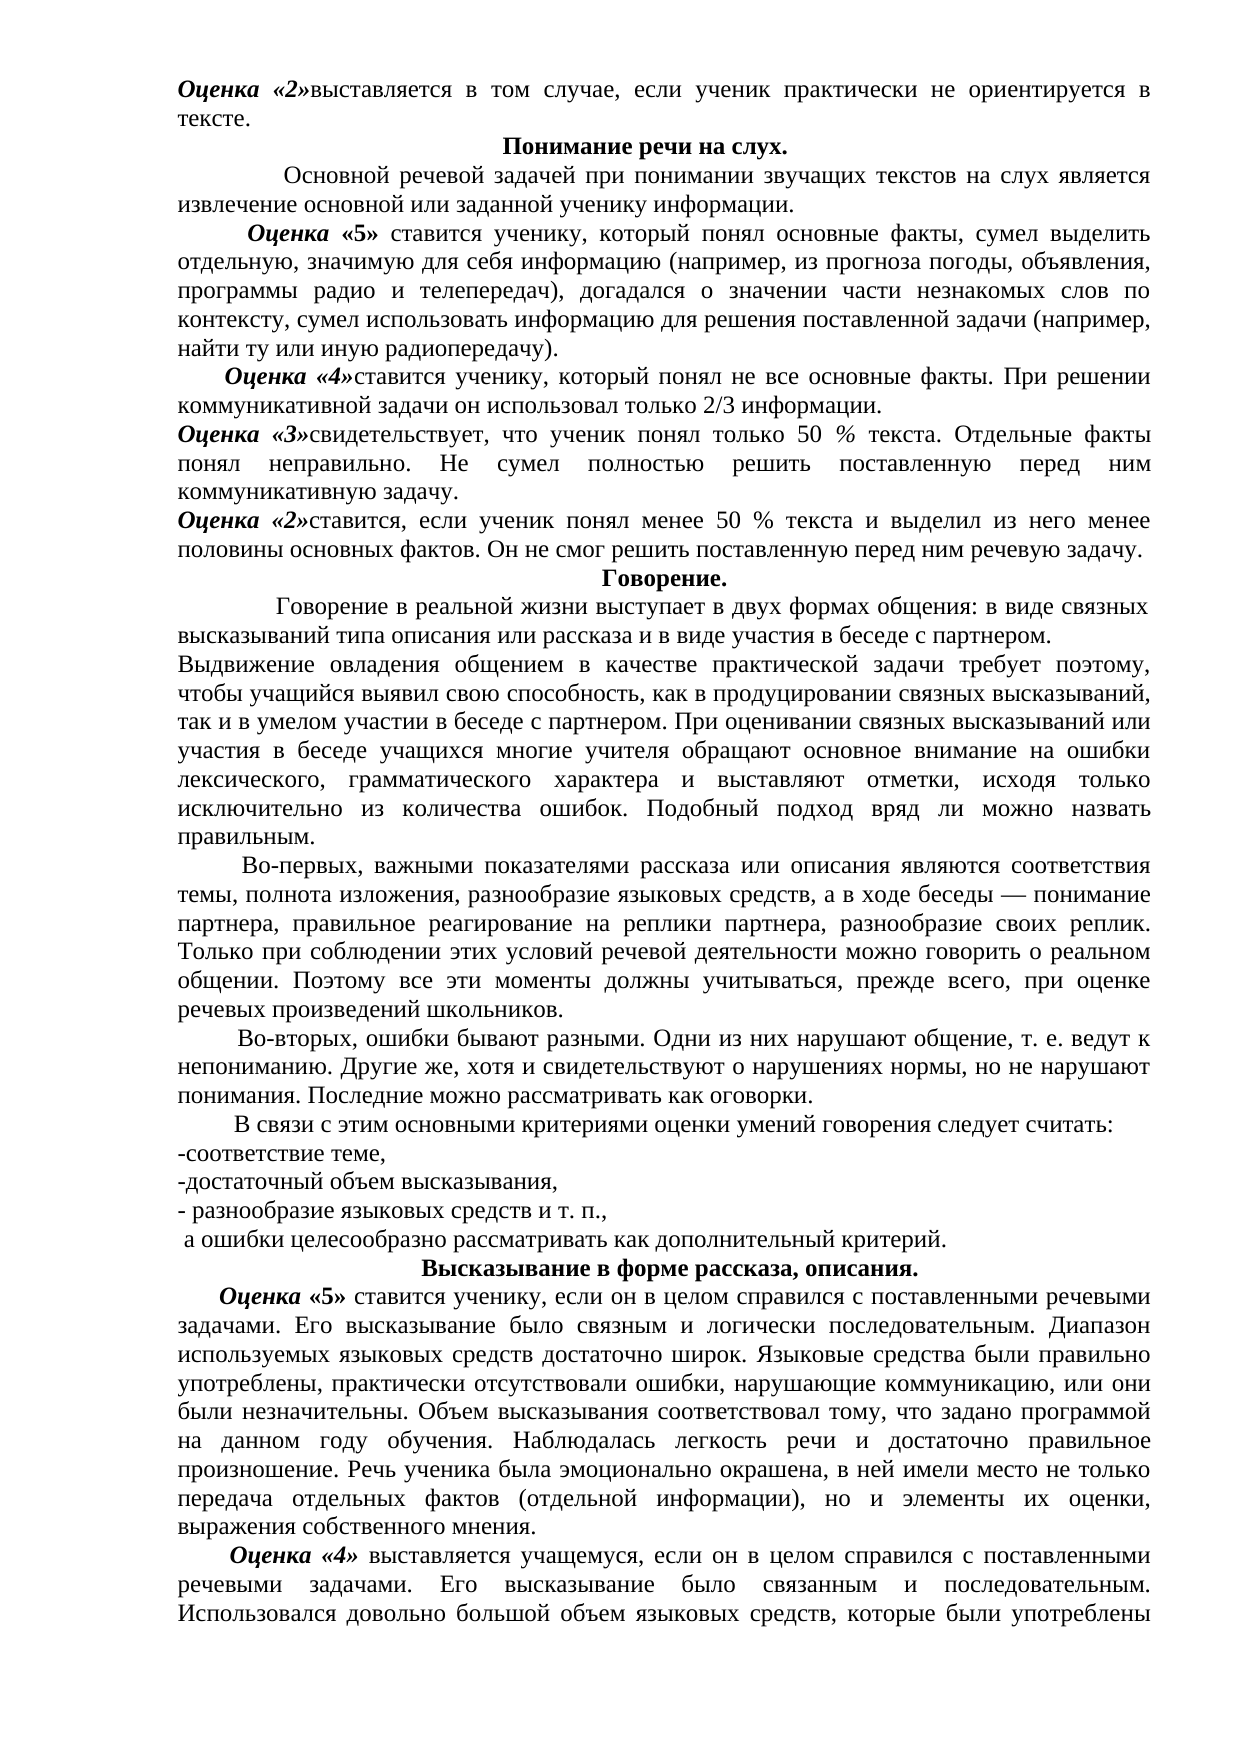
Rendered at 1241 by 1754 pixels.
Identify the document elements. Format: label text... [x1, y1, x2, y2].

text Оценка «3»свидетельствует, что ученик понял только 50 % текста. Отдельные факты понял неправильно. Не сумел полностью решить поставленную перед ним коммуникативную задачу. [177, 419, 1152, 505]
text Во-вторых, ошибки бывают разными. Одни из них нарушают общение, т. е. ведут к непониманию. Другие же, хотя и свидетельствуют о нарушениях нормы, но не нарушают понимания. Последние можно рассматривать как оговорки. [177, 1023, 1152, 1109]
text Высказывание в форме рассказа, описания. [177, 1253, 1152, 1281]
text Оценка «2»ставится, если ученик понял менее 50 % текста и выделил из него менее половины основных фактов. Он не смог решить поставленную перед ним речевую задачу. [177, 505, 1152, 563]
text Оценка «5» ставится ученику, который понял основные факты, сумел выделить отдельную, значимую для себя информацию (например, из прогноза погоды, объявления, программы радио и телепередач), догадался о значении части незнакомых слов по контексту, сумел использовать информацию для решения поставленной задачи (например, найти ту или иную радиопередачу). [177, 218, 1152, 361]
text Оценка «5» ставится ученику, если он в целом справился с поставленными речевыми задачами. Его высказывание было связным и логически последовательным. Диапазон используемых языковых средств достаточно широк. Языковые средства были правильно употреблены, практически отсутствовали ошибки, нарушающие коммуникацию, или они были незначительны. Объем высказывания соответствовал тому, что задано программой на данном году обучения. Наблюдалась легкость речи и достаточно правильное произношение. Речь ученика была эмоционально окрашена, в ней имели место не только передача отдельных фактов (отдельной информации), но и элементы их оценки, выражения собственного мнения. [177, 1281, 1152, 1540]
text а ошибки целесообразно рассматривать как дополнительный критерий. [177, 1224, 1152, 1253]
text Оценка «4»ставится ученику, который понял не все основные факты. При решении коммуникативной задачи он использовал только 2/3 информации. [177, 361, 1152, 419]
text Говорение. [177, 563, 1152, 591]
text Основной речевой задачей при понимании звучащих текстов на слух является извлечение основной или заданной ученику информации. [177, 160, 1152, 218]
text - разнообразие языковых средств и т. п., [177, 1195, 1152, 1224]
text -достаточный объем высказывания, [177, 1166, 1152, 1195]
text Выдвижение овладения общением в качестве практической задачи требует поэтому, чтобы учащийся выявил свою способность, как в продуцировании связных высказываний, так и в умелом участии в беседе с партнером. При оценивании связных высказываний или участия в беседе учащихся многие учителя обращают основное внимание на ошибки лексического, грамматического характера и выставляют отметки, исходя только исключительно из количества ошибок. Подобный подход вряд ли можно назвать правильным. [177, 649, 1152, 850]
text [177, 1540, 1152, 1626]
text В связи с этим основными критериями оценки умений говорения следует считать: [177, 1109, 1152, 1138]
text Во-первых, важными показателями рассказа или описания являются соответствия темы, полнота изложения, разнообразие языковых средств, а в ходе беседы — понимание партнера, правильное реагирование на реплики партнера, разнообразие своих реплик. Только при соблюдении этих условий речевой деятельности можно говорить о реальном общении. Поэтому все эти моменты должны учитываться, прежде всего, при оценке речевых произведений школьников. [177, 850, 1152, 1023]
text -соответствие теме, [177, 1138, 1152, 1166]
text Понимание речи на слух. [177, 131, 1152, 160]
text Оценка «2»выставляется в том случае, если ученик практически не ориентируется в тексте. [177, 74, 1152, 131]
text Говорение в реальной жизни выступает в двух формах общения: в виде связных высказываний типа описания или рассказа и в виде участия в беседе с партнером. [177, 591, 1152, 649]
